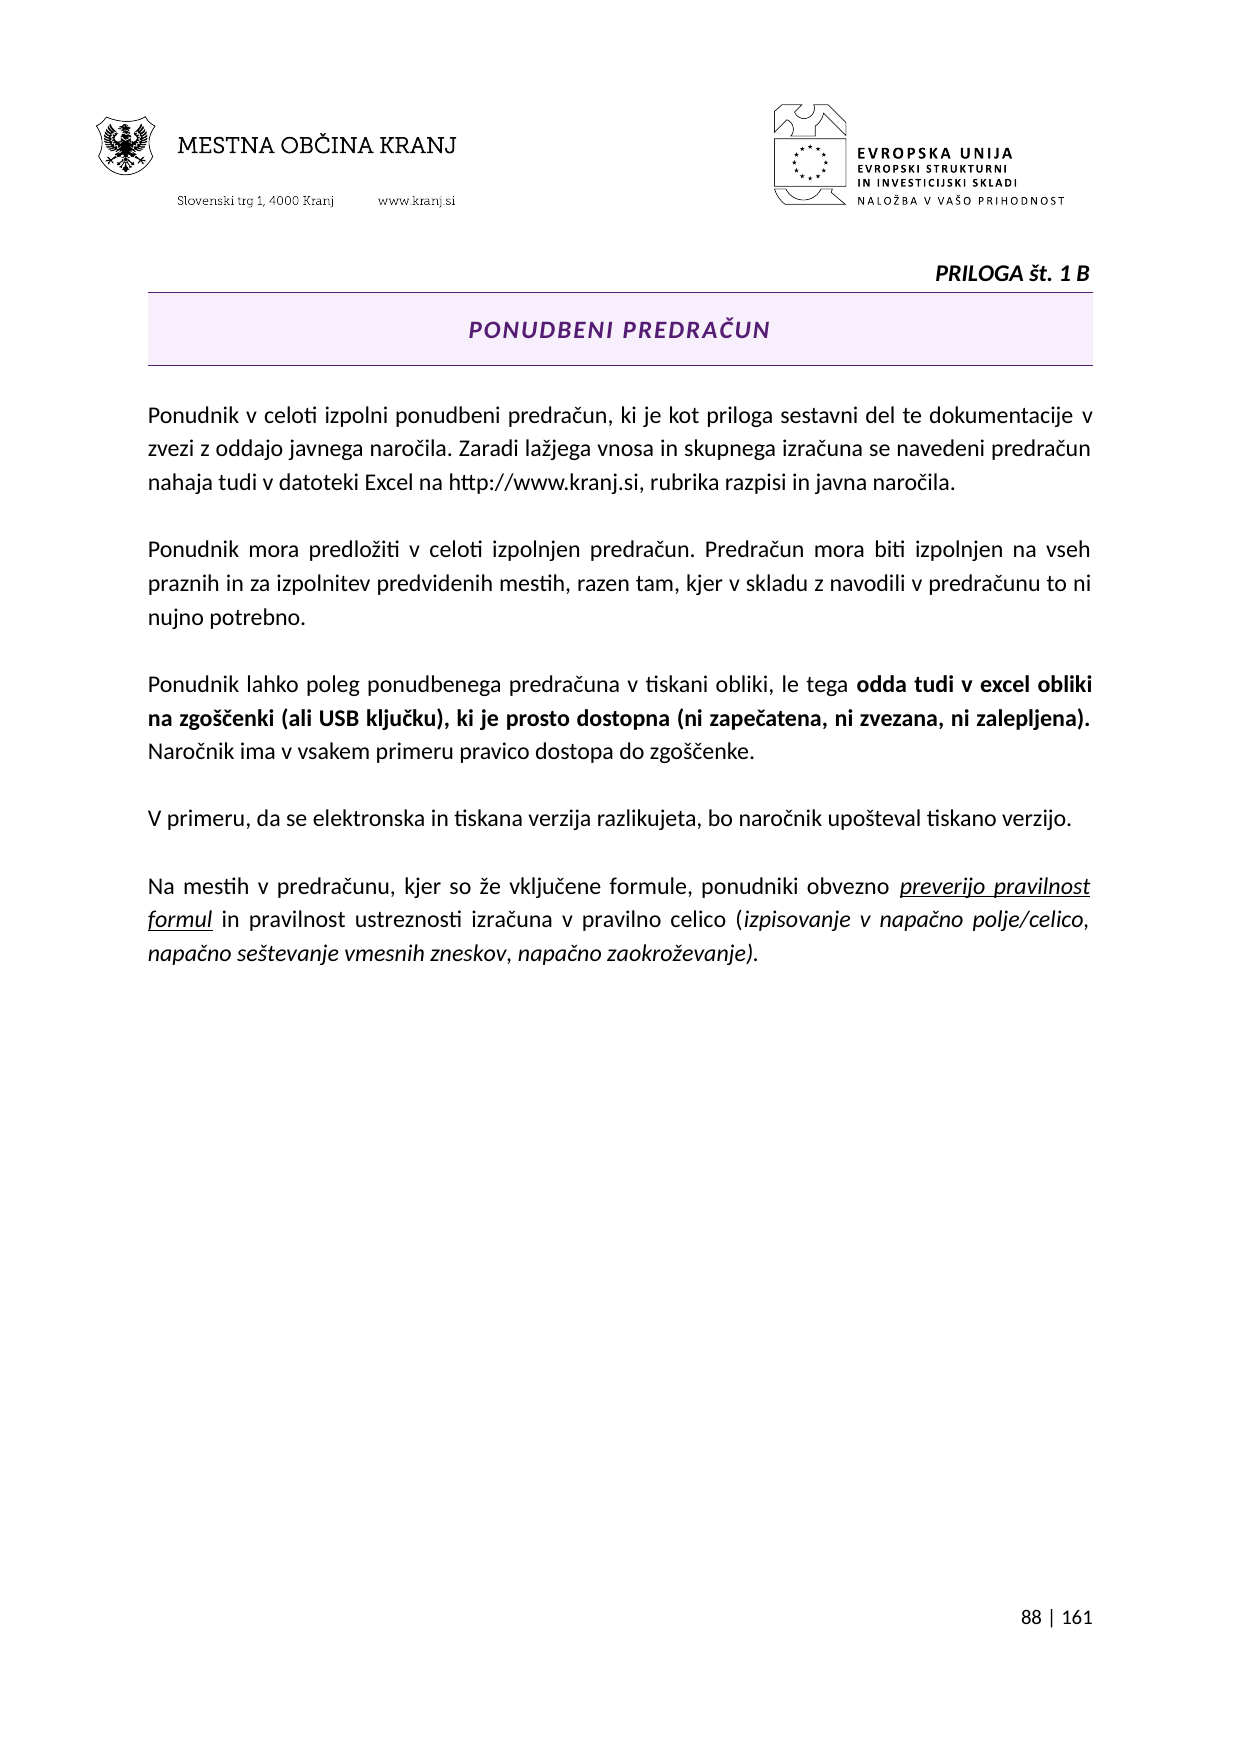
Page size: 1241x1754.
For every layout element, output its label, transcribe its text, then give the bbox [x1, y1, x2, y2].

text Ponudnik lahko poleg ponudbenega predračuna v tiskani obliki, le tega odda tudi v excel obliki na zgoščenki (ali USB ključku), ki je prosto dostopna (ni zapečatena, ni zvezana, ni zalepljena). Naročnik ima v vsakem primeru pravico dostopa do zgoščenke. [148, 669, 1093, 766]
text PONUDBENI PREDRAČUN [148, 293, 1093, 365]
picture [0, 1, 1241, 264]
text PRILOGA št. 1 B [148, 258, 1092, 287]
text Na mestih v predračunu, kjer so že vključene formule, ponudniki obvezno preverijo pravilnost formul in pravilnost ustreznosti izračuna v pravilno celico (izpisovanje v napačno polje/celico, napačno seštevanje vmesnih zneskov, napačno zaokroževanje). [148, 871, 1093, 967]
text Ponudnik mora predložiti v celoti izpolnjen predračun. Predračun mora biti izpolnjen na vseh praznih in za izpolnitev predvidenih mestih, razen tam, kjer v skladu z navodili v predračunu to ni nujno potrebno. [148, 534, 1093, 631]
text Ponudnik v celoti izpolni ponudbeni predračun, ki je kot priloga sestavni del te dokumentacije v zvezi z oddajo javnega naročila. Zaradi lažjega vnosa in skupnega izračuna se navedeni predračun nahaja tudi v datoteki Excel na http://www.kranj.si, rubrika razpisi in javna naročila. [148, 400, 1093, 496]
text V primeru, da se elektronska in tiskana verzija razlikujeta, bo naročnik upošteval tiskano verzijo. [148, 803, 1093, 833]
